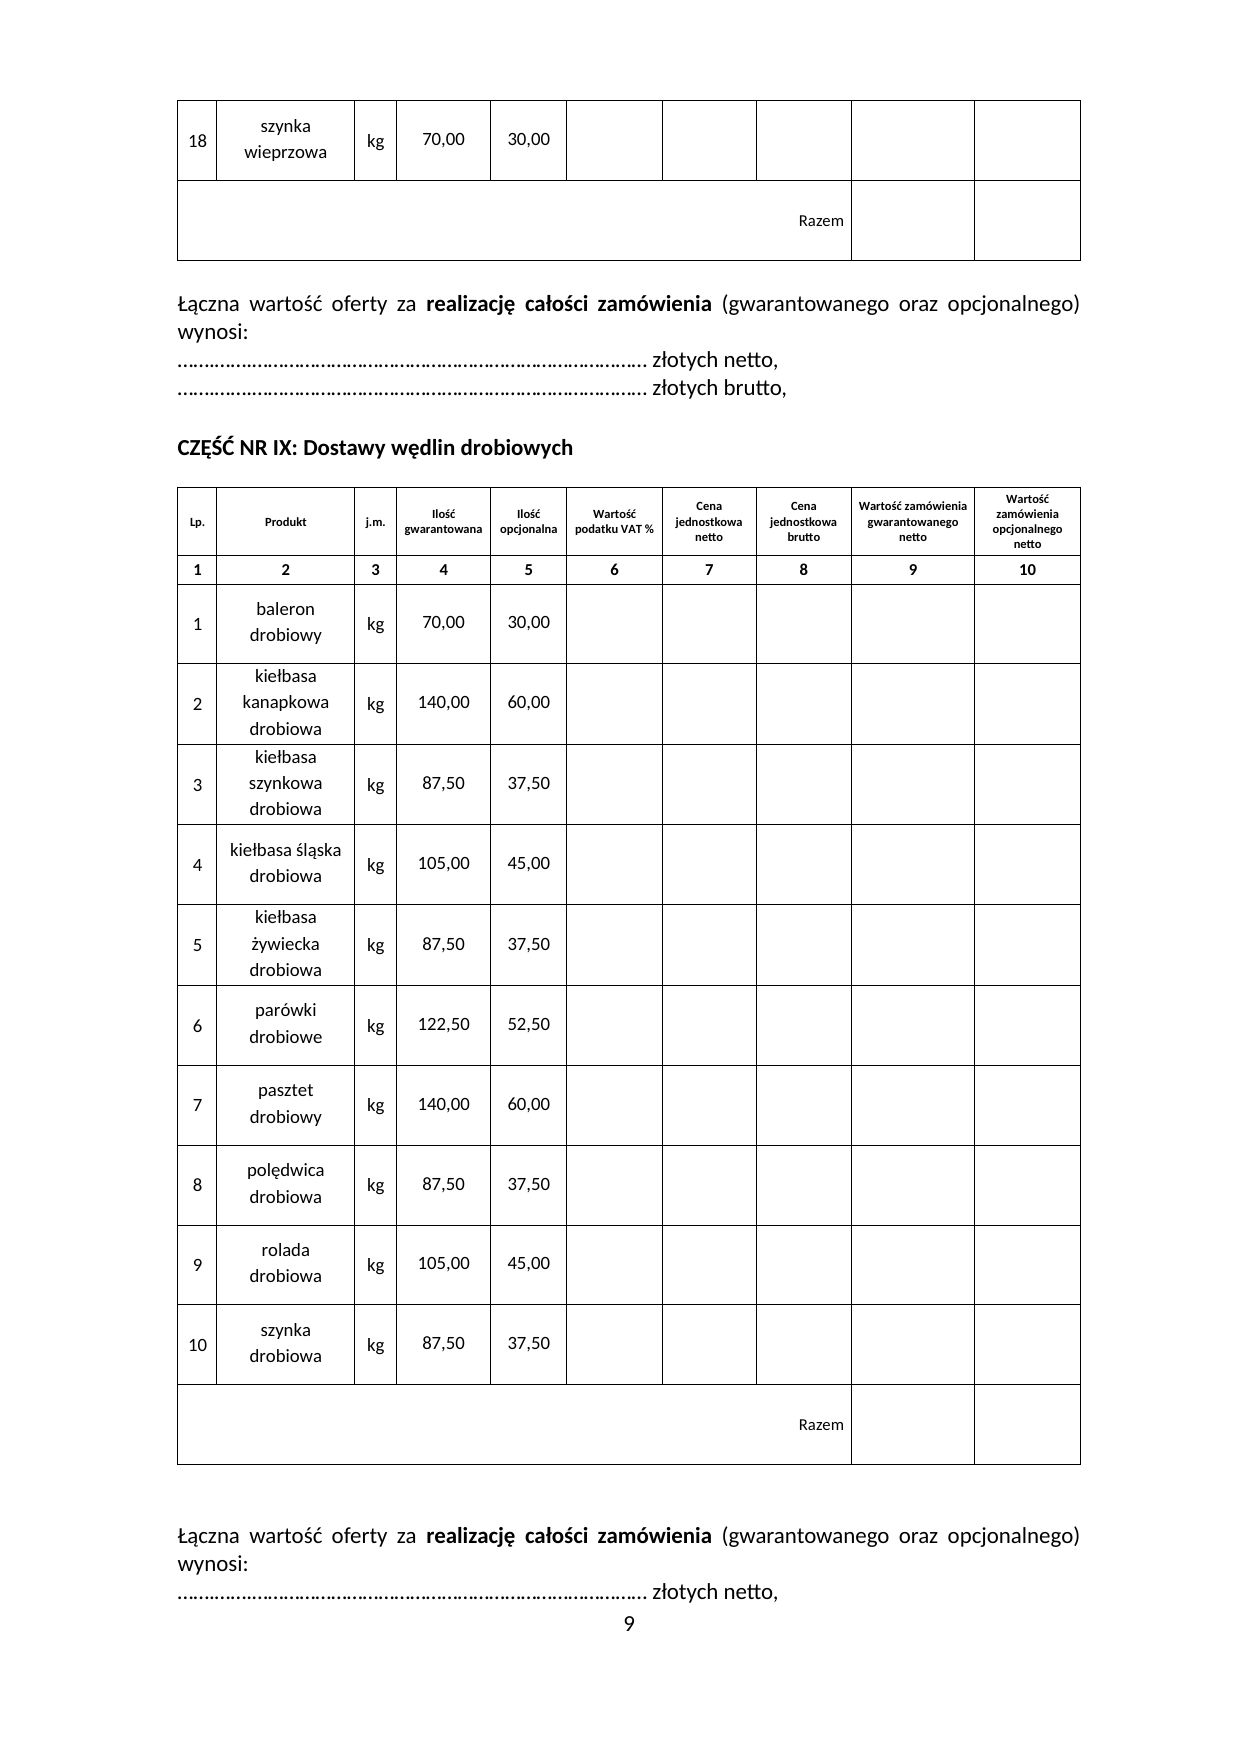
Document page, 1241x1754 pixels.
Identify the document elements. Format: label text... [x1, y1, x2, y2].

table_cell 3 [355, 556, 396, 583]
table_cell kiełbasa szynkowa drobiowa [217, 745, 354, 824]
table_cell 6 [178, 986, 216, 1065]
table_cell kg [355, 1305, 396, 1384]
table_header Wartość podatku VAT % [567, 488, 662, 555]
table_cell [757, 664, 851, 744]
table_cell 60,00 [491, 664, 566, 744]
table_cell [975, 1385, 1080, 1464]
table_cell kiełbasa śląska drobiowa [217, 825, 354, 904]
table_cell [663, 664, 756, 744]
table_cell [852, 1385, 974, 1464]
table_cell [975, 905, 1080, 985]
table_cell [663, 745, 756, 824]
table_header Wartość zamówienia gwarantowanego netto [852, 488, 974, 555]
table_cell 37,50 [491, 905, 566, 985]
table_cell szynka drobiowa [217, 1305, 354, 1384]
table_cell [975, 1226, 1080, 1304]
table_cell [975, 585, 1080, 663]
table_cell 140,00 [397, 664, 490, 744]
table_cell 45,00 [491, 1226, 566, 1304]
table_cell [975, 1066, 1080, 1144]
table_cell polędwica drobiowa [217, 1146, 354, 1224]
table_cell 37,50 [491, 1146, 566, 1224]
table_cell [757, 986, 851, 1065]
table_cell 2 [178, 664, 216, 744]
table_cell 37,50 [491, 1305, 566, 1384]
table_cell 1 [178, 585, 216, 663]
text …….…….………………………………………………………………… złotych brutto, [177, 373, 1081, 401]
table_cell [567, 986, 662, 1065]
table_cell [567, 1066, 662, 1144]
table_cell [567, 745, 662, 824]
table_cell [757, 905, 851, 985]
text …….…….………………………………………………………………… złotych netto, [177, 345, 1081, 373]
table_cell [567, 664, 662, 744]
table_cell rolada drobiowa [217, 1226, 354, 1304]
table_cell [567, 905, 662, 985]
table_cell parówki drobiowe [217, 986, 354, 1065]
table_cell [757, 101, 851, 180]
table_cell baleron drobiowy [217, 585, 354, 663]
table_cell [975, 101, 1080, 180]
table_cell 4 [397, 556, 490, 583]
table_cell [567, 1146, 662, 1224]
table_cell 87,50 [397, 1146, 490, 1224]
table_cell [852, 181, 974, 260]
table_cell 30,00 [491, 101, 566, 180]
table_cell kg [355, 745, 396, 824]
table_cell szynka wieprzowa [217, 101, 354, 180]
table_cell [757, 1146, 851, 1224]
table_cell [852, 1305, 974, 1384]
table_cell [663, 905, 756, 985]
table_cell 37,50 [491, 745, 566, 824]
table_cell 70,00 [397, 101, 490, 180]
table_cell [852, 745, 974, 824]
table_cell [852, 101, 974, 180]
table_cell kg [355, 1066, 396, 1144]
table_cell 10 [178, 1305, 216, 1384]
table_cell 10 [975, 556, 1080, 583]
table_header Produkt [217, 488, 354, 555]
table_cell [663, 1226, 756, 1304]
table_cell 1 [178, 556, 216, 583]
table_cell [852, 825, 974, 904]
table_cell kiełbasa kanapkowa drobiowa [217, 664, 354, 744]
table_cell 105,00 [397, 825, 490, 904]
table_cell [757, 1066, 851, 1144]
table_header Ilość gwarantowana [397, 488, 490, 555]
table_cell kg [355, 101, 396, 180]
table_cell 18 [178, 101, 216, 180]
table_cell [757, 745, 851, 824]
table_cell 140,00 [397, 1066, 490, 1144]
table_cell 52,50 [491, 986, 566, 1065]
table_cell 9 [852, 556, 974, 583]
table_cell 87,50 [397, 1305, 490, 1384]
table_cell [975, 825, 1080, 904]
text Łączna wartość oferty za realizację całości zamówienia (gwarantowanego oraz opcjonalnego) wynosi: [177, 1521, 1081, 1577]
table_cell [567, 101, 662, 180]
table_cell [852, 905, 974, 985]
table_cell [975, 986, 1080, 1065]
table_cell kg [355, 664, 396, 744]
table_cell 70,00 [397, 585, 490, 663]
table_cell 122,50 [397, 986, 490, 1065]
table_cell [852, 664, 974, 744]
table_cell kg [355, 825, 396, 904]
table_cell [567, 825, 662, 904]
table_cell [975, 664, 1080, 744]
table_cell [852, 585, 974, 663]
table_cell 45,00 [491, 825, 566, 904]
table_cell [663, 1146, 756, 1224]
table_header Lp. [178, 488, 216, 555]
table_cell [852, 1226, 974, 1304]
table_header j.m. [355, 488, 396, 555]
table_cell Razem [178, 181, 851, 260]
table_cell 3 [178, 745, 216, 824]
table_cell kg [355, 1146, 396, 1224]
table_cell [567, 1305, 662, 1384]
text …….…….………………………………………………………………… złotych netto, [177, 1577, 1081, 1605]
list CZĘŚĆ NR IX: Dostawy wędlin drobiowych [177, 433, 1081, 462]
table_cell [852, 1066, 974, 1144]
table_cell kg [355, 585, 396, 663]
table_cell [663, 585, 756, 663]
table_cell [852, 1146, 974, 1224]
table_cell kg [355, 905, 396, 985]
table_cell [975, 181, 1080, 260]
table_cell [567, 1226, 662, 1304]
table_cell [663, 1305, 756, 1384]
table_cell kiełbasa żywiecka drobiowa [217, 905, 354, 985]
table_header Ilość opcjonalna [491, 488, 566, 555]
table_cell [663, 1066, 756, 1144]
table_cell 5 [491, 556, 566, 583]
table_cell 7 [663, 556, 756, 583]
table_cell 7 [178, 1066, 216, 1144]
table_cell [663, 825, 756, 904]
table_cell 60,00 [491, 1066, 566, 1144]
table_cell 2 [217, 556, 354, 583]
table_cell [757, 825, 851, 904]
table_cell [757, 1305, 851, 1384]
table_cell 87,50 [397, 745, 490, 824]
table_cell pasztet drobiowy [217, 1066, 354, 1144]
table_cell 105,00 [397, 1226, 490, 1304]
table_cell Razem [178, 1385, 851, 1464]
table_cell 4 [178, 825, 216, 904]
text Łączna wartość oferty za realizację całości zamówienia (gwarantowanego oraz opcjonalnego) wynosi: [177, 289, 1081, 345]
table_cell [663, 986, 756, 1065]
table_cell kg [355, 986, 396, 1065]
table_cell 9 [178, 1226, 216, 1304]
table_header Cena jednostkowa netto [663, 488, 756, 555]
table_cell [567, 585, 662, 663]
table_cell [663, 101, 756, 180]
table_cell [852, 986, 974, 1065]
table_header Wartość zamówienia opcjonalnego netto [975, 488, 1080, 555]
table_cell [975, 1305, 1080, 1384]
table_cell 8 [178, 1146, 216, 1224]
table_cell [975, 1146, 1080, 1224]
table_cell kg [355, 1226, 396, 1304]
table_cell 30,00 [491, 585, 566, 663]
table_cell 5 [178, 905, 216, 985]
table_cell 8 [757, 556, 851, 583]
table_cell 6 [567, 556, 662, 583]
table_cell 87,50 [397, 905, 490, 985]
table_header Cena jednostkowa brutto [757, 488, 851, 555]
table_cell [757, 1226, 851, 1304]
table_cell [757, 585, 851, 663]
table_cell [975, 745, 1080, 824]
